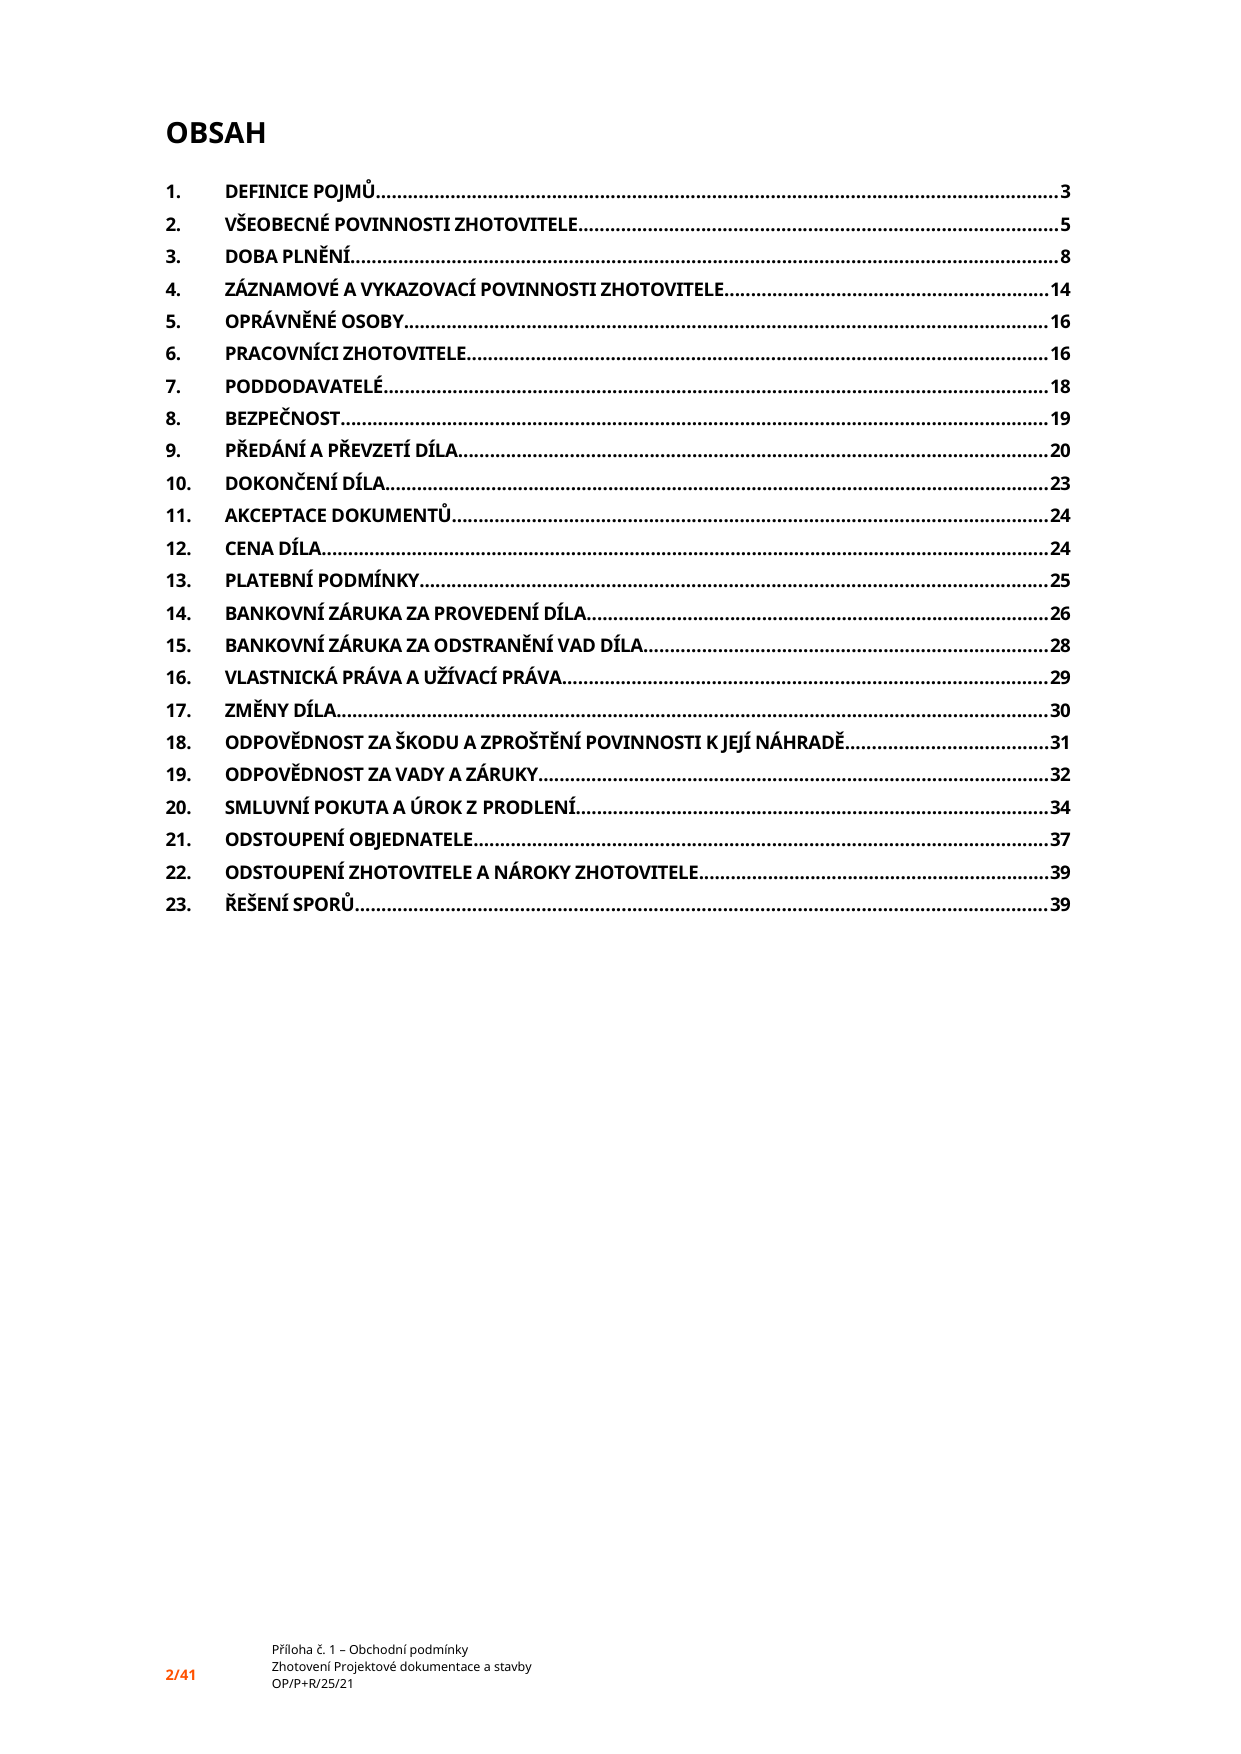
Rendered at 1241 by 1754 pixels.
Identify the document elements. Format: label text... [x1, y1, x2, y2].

text 7. PODDODAVATELÉ 18 [165, 373, 1075, 398]
text 13. PLATEBNÍ PODMÍNKY 25 [165, 567, 1075, 593]
text 17. ZMĚNY DÍLA 30 [165, 697, 1075, 722]
text 3. DOBA PLNĚNÍ 8 [165, 243, 1075, 269]
text 18. ODPOVĚDNOST ZA ŠKODU A ZPROŠTĚNÍ POVINNOSTI K JEJÍ NÁHRADĚ 31 [165, 729, 1075, 755]
text 1. DEFINICE POJMŮ 3 [165, 179, 1075, 204]
text 14. BANKOVNÍ ZÁRUKA ZA PROVEDENÍ DÍLA 26 [165, 600, 1075, 625]
text 20. SMLUVNÍ POKUTA A ÚROK Z PRODLENÍ 34 [165, 794, 1075, 820]
text 9. PŘEDÁNÍ A PŘEVZETÍ DÍLA 20 [165, 438, 1075, 463]
text 11. AKCEPTACE DOKUMENTŮ 24 [165, 503, 1075, 528]
text 10. DOKONČENÍ DÍLA 23 [165, 470, 1075, 496]
text 19. ODPOVĚDNOST ZA VADY A ZÁRUKY 32 [165, 762, 1075, 787]
text 2. VŠEOBECNÉ POVINNOSTI ZHOTOVITELE 5 [165, 211, 1075, 237]
text 6. PRACOVNÍCI ZHOTOVITELE 16 [165, 341, 1075, 366]
text 21. ODSTOUPENÍ OBJEDNATELE 37 [165, 827, 1075, 852]
text 15. BANKOVNÍ ZÁRUKA ZA ODSTRANĚNÍ VAD DÍLA 28 [165, 632, 1075, 658]
text 23. ŘEŠENÍ SPORŮ 39 [165, 891, 1075, 917]
text 12. CENA DÍLA 24 [165, 535, 1075, 561]
text OBSAH [165, 112, 1075, 152]
text 8. BEZPEČNOST 19 [165, 405, 1075, 431]
text 5. OPRÁVNĚNÉ OSOBY 16 [165, 308, 1075, 334]
text 16. VLASTNICKÁ PRÁVA A UŽÍVACÍ PRÁVA 29 [165, 664, 1075, 690]
text 4. ZÁZNAMOVÉ A VYKAZOVACÍ POVINNOSTI ZHOTOVITELE 14 [165, 276, 1075, 301]
text 22. ODSTOUPENÍ ZHOTOVITELE A NÁROKY ZHOTOVITELE 39 [165, 859, 1075, 884]
